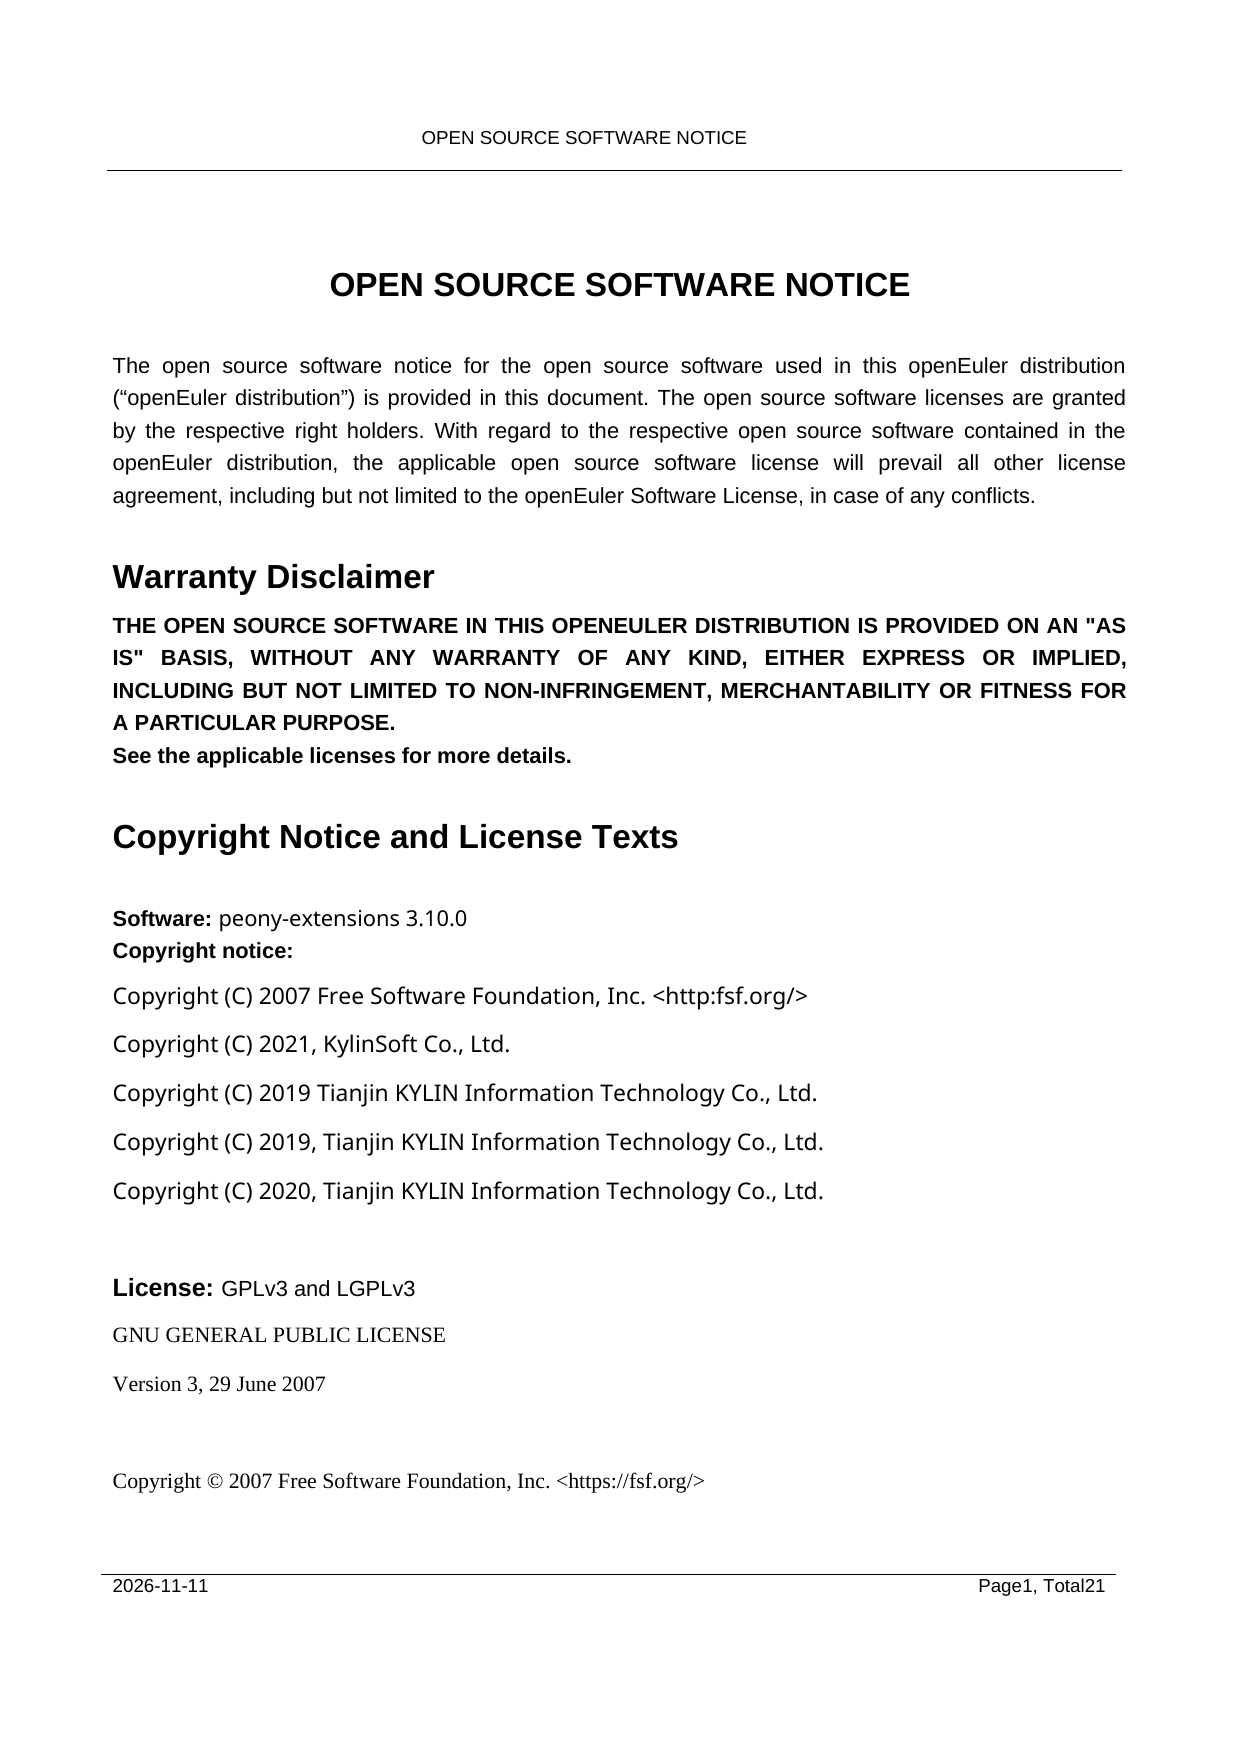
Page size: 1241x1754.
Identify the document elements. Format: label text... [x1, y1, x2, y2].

text License: GPLv3 and LGPLv3 [112, 1272, 1128, 1304]
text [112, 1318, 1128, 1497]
text Copyright Notice and License Texts [112, 804, 1128, 869]
text Warranty Disclaimer [112, 544, 1128, 609]
text Software: peony-extensions 3.10.0 [112, 901, 1128, 934]
text The open source software notice for the open source software used in this openEuler distribution (“openEuler distribution”) is provided in this document. The open source software licenses are granted by the respective right holders. With regard to the respective open source software contained in the openEuler distribution, the applicable open source software license will prevail all other license agreement, including but not limited to the openEuler Software License, in case of any conflicts. [112, 349, 1128, 511]
text THE OPEN SOURCE SOFTWARE IN THIS OPENEULER DISTRIBUTION IS PROVIDED ON AN "AS IS" BASIS, WITHOUT ANY WARRANTY OF ANY KIND, EITHER EXPRESS OR IMPLIED, INCLUDING BUT NOT LIMITED TO NON-INFRINGEMENT, MERCHANTABILITY OR FITNESS FOR A PARTICULAR PURPOSE. See the applicable licenses for more details. [112, 609, 1128, 771]
text Copyright notice: [112, 934, 1128, 966]
text OPEN SOURCE SOFTWARE NOTICE [112, 251, 1128, 316]
text Copyright (C) 2007 Free Software Foundation, Inc. <http:fsf.org/> Copyright (C) 2021, KylinSoft Co., Ltd. Copyright (C) 2019 Tianjin KYLIN Information Technology Co., Ltd. Copyright (C) 2019, Tianjin KYLIN Information Technology Co., Ltd. Copyright (C) 2020, Tianjin KYLIN Information Technology Co., Ltd. [112, 979, 1128, 1255]
